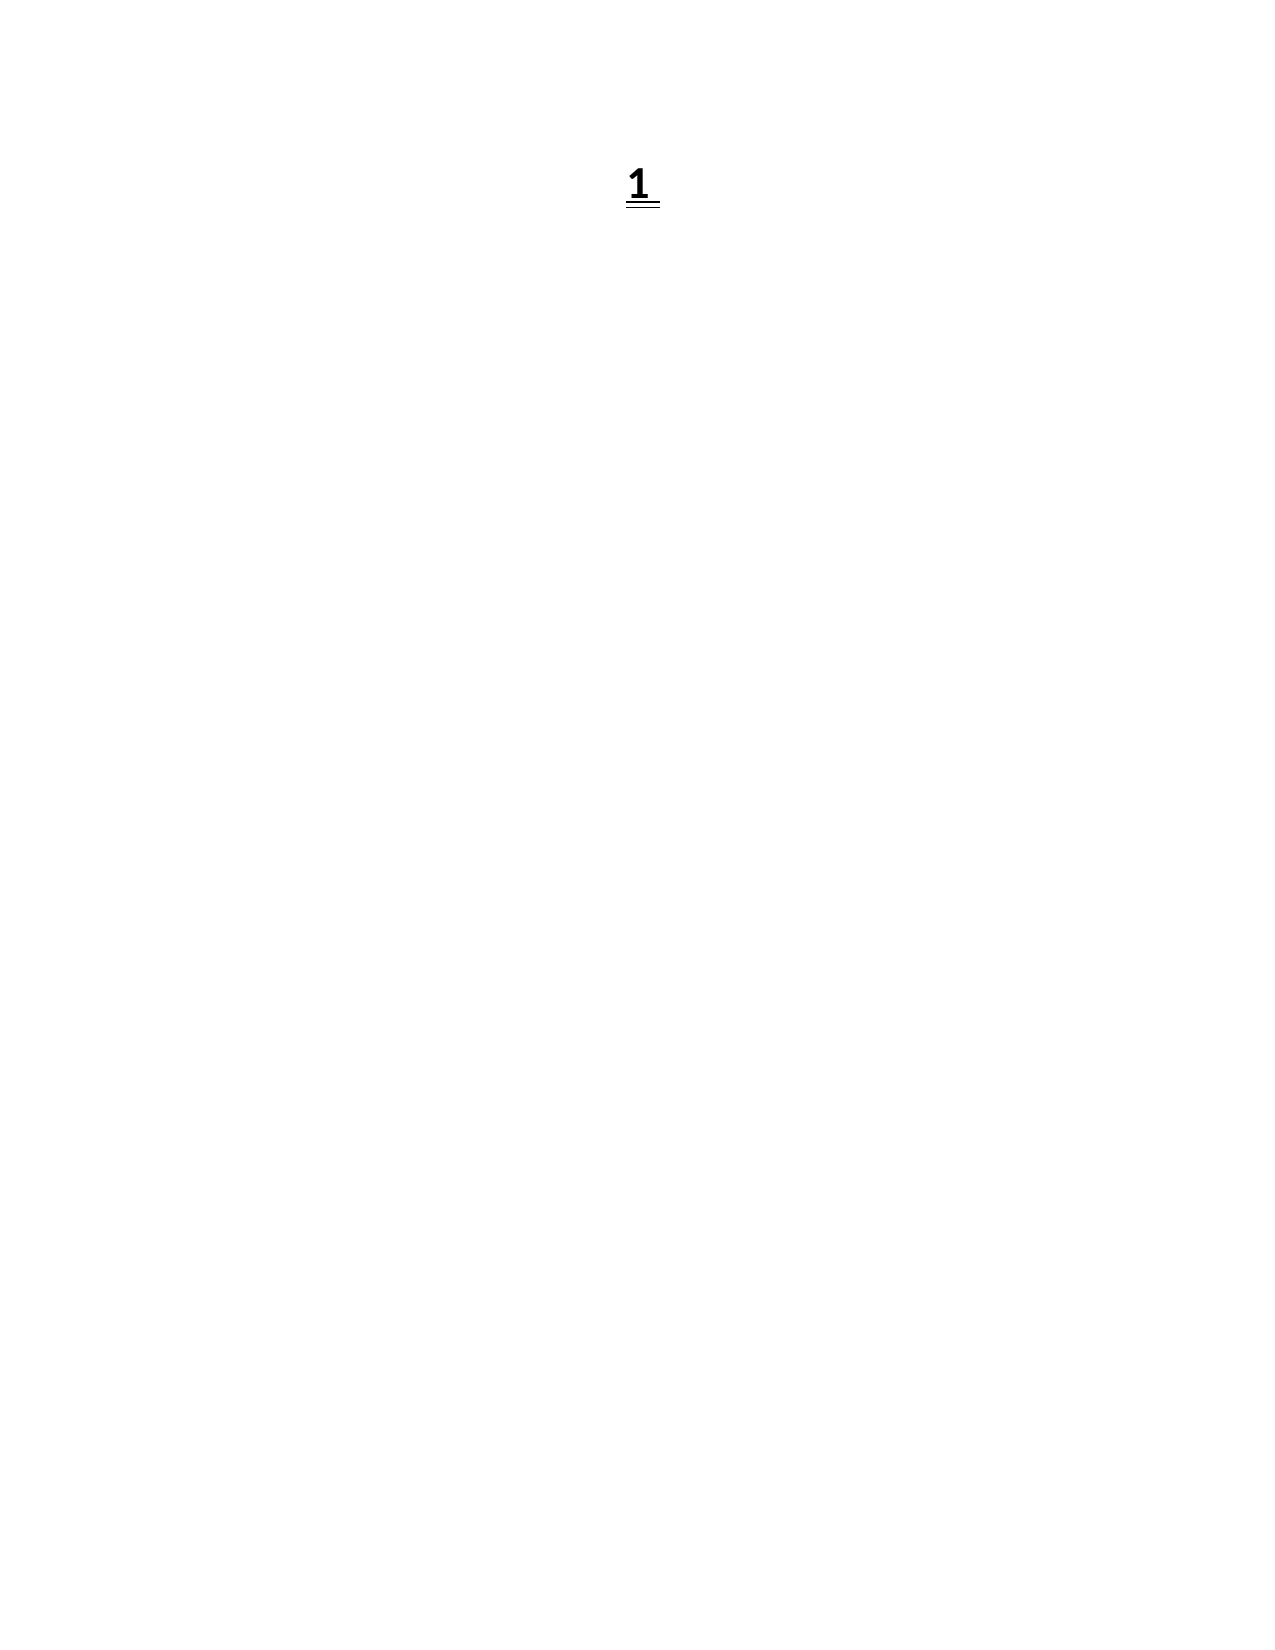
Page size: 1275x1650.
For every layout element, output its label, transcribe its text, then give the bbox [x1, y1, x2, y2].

subtitle 1 [187, 154, 1087, 210]
